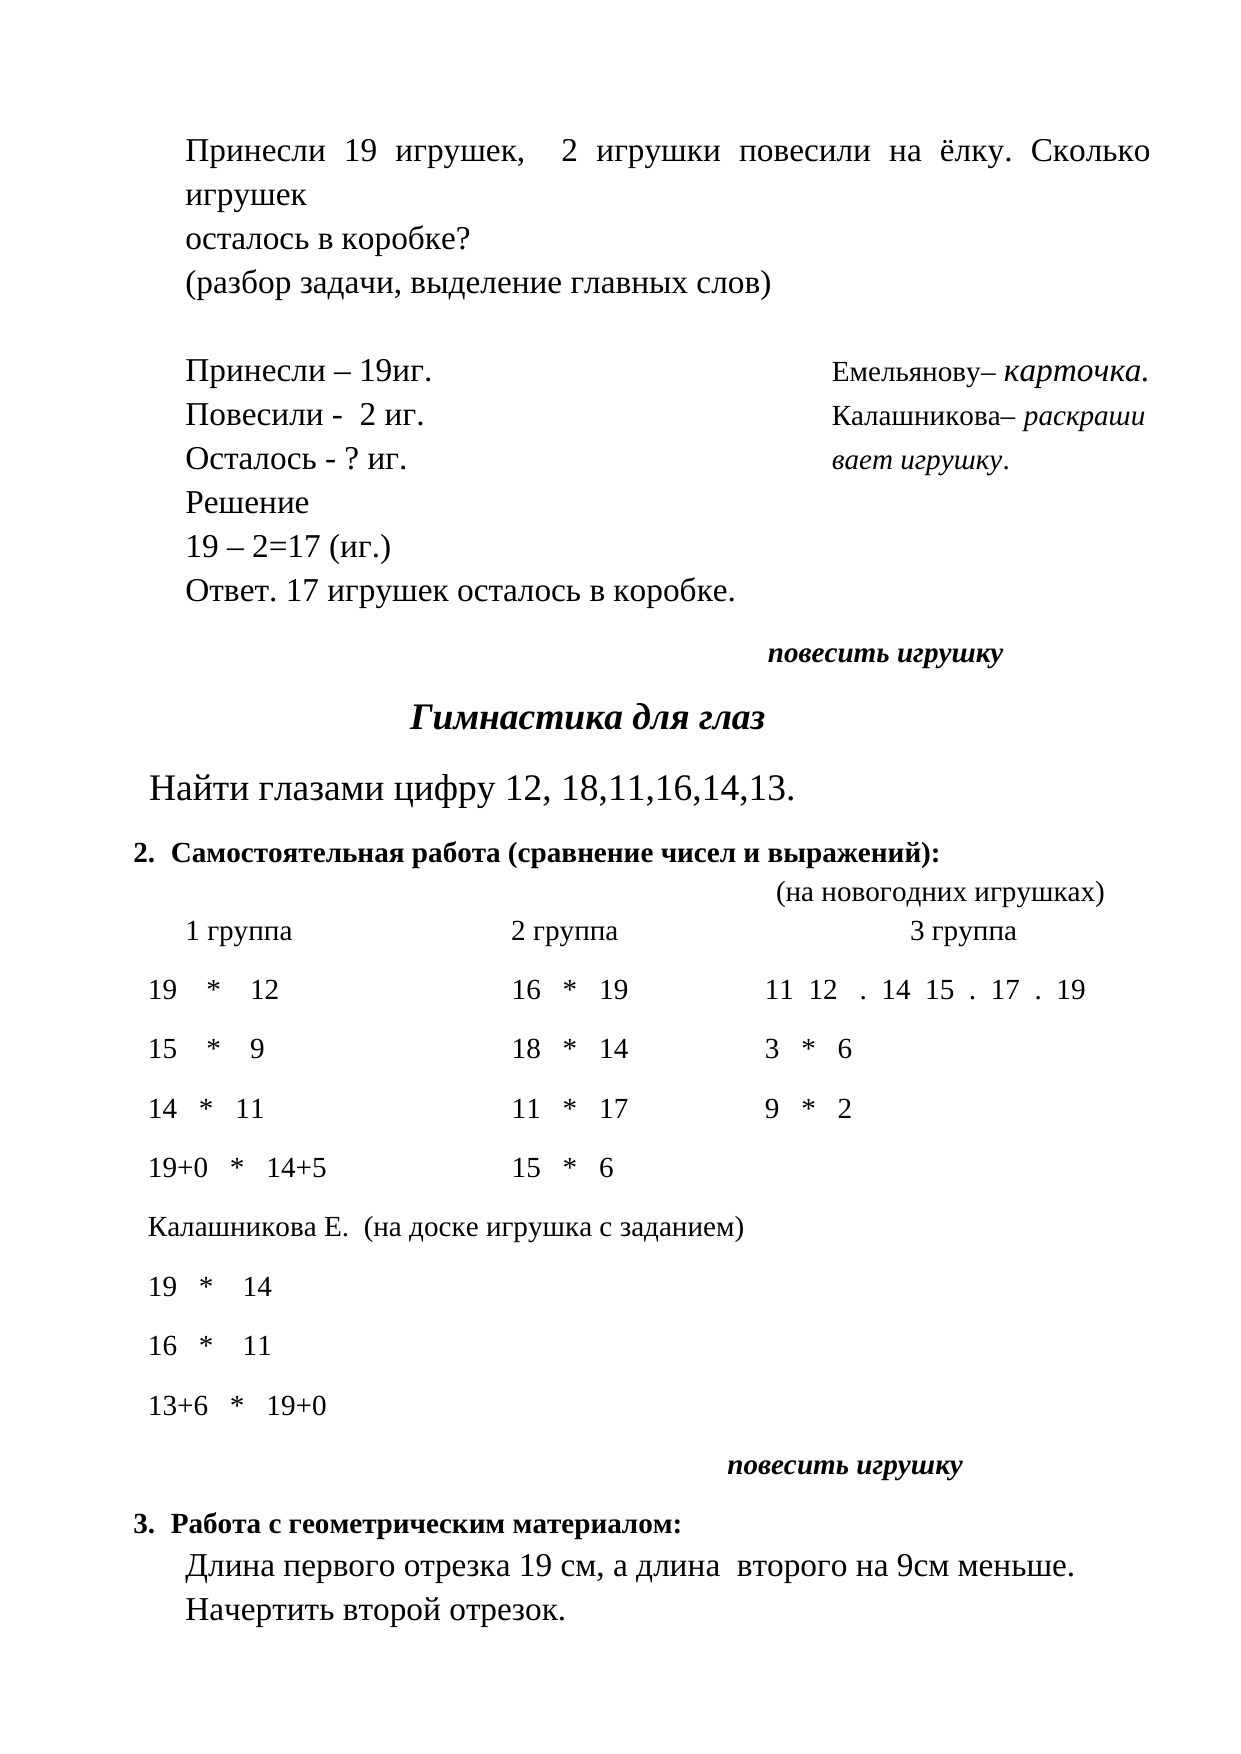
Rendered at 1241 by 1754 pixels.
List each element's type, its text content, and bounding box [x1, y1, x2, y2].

text 16 * 11 [74, 1328, 1152, 1362]
text 13+6 * 19+0 [74, 1388, 1152, 1421]
list (на новогодних игрушках) [185, 874, 1152, 908]
text 19+0 * 14+5 15 * 6 [74, 1150, 1152, 1184]
text 14 * 11 11 * 17 9 * 2 [74, 1091, 1152, 1124]
text 19 * 14 [74, 1269, 1152, 1302]
text Найти глазами цифру 12, 18,11,16,14,13. [74, 765, 1152, 808]
list (разбор задачи, выделение главных слов) [185, 262, 1152, 300]
list Работа с геометрическим материалом: [133, 1506, 1152, 1540]
text Гимнастика для глаз [74, 695, 1152, 738]
list Принесли – 19иг. Емельянову– карточка. [185, 350, 1152, 388]
list 1 группа 2 группа 3 группа [185, 913, 1152, 946]
list Повесили - 2 иг. Калашникова– раскраши [185, 394, 1152, 432]
list осталось в коробке? [185, 218, 1152, 256]
list Принесли 19 игрушек, 2 игрушки повесили на ёлку. Сколько игрушек [185, 130, 1152, 212]
list Самостоятельная работа (сравнение чисел и выражений): [133, 836, 1152, 869]
list Осталось - ? иг. вает игрушку. [185, 438, 1152, 477]
list 19 – 2=17 (иг.) [185, 526, 1152, 565]
list Длина первого отрезка 19 см, а длина второго на 9см меньше. Начертить второй отрезок. [185, 1545, 1152, 1627]
list Решение [185, 482, 1152, 521]
text Калашникова Е. (на доске игрушка с заданием) [74, 1209, 1152, 1243]
text 19 * 12 16 * 19 11 12 . 14 15 . 17 . 19 [74, 972, 1152, 1006]
text 15 * 9 18 * 14 3 * 6 [74, 1031, 1152, 1065]
list Ответ. 17 игрушек осталось в коробке. [185, 570, 1152, 609]
text повесить игрушку [74, 635, 1152, 669]
text повесить игрушку [74, 1447, 1152, 1481]
